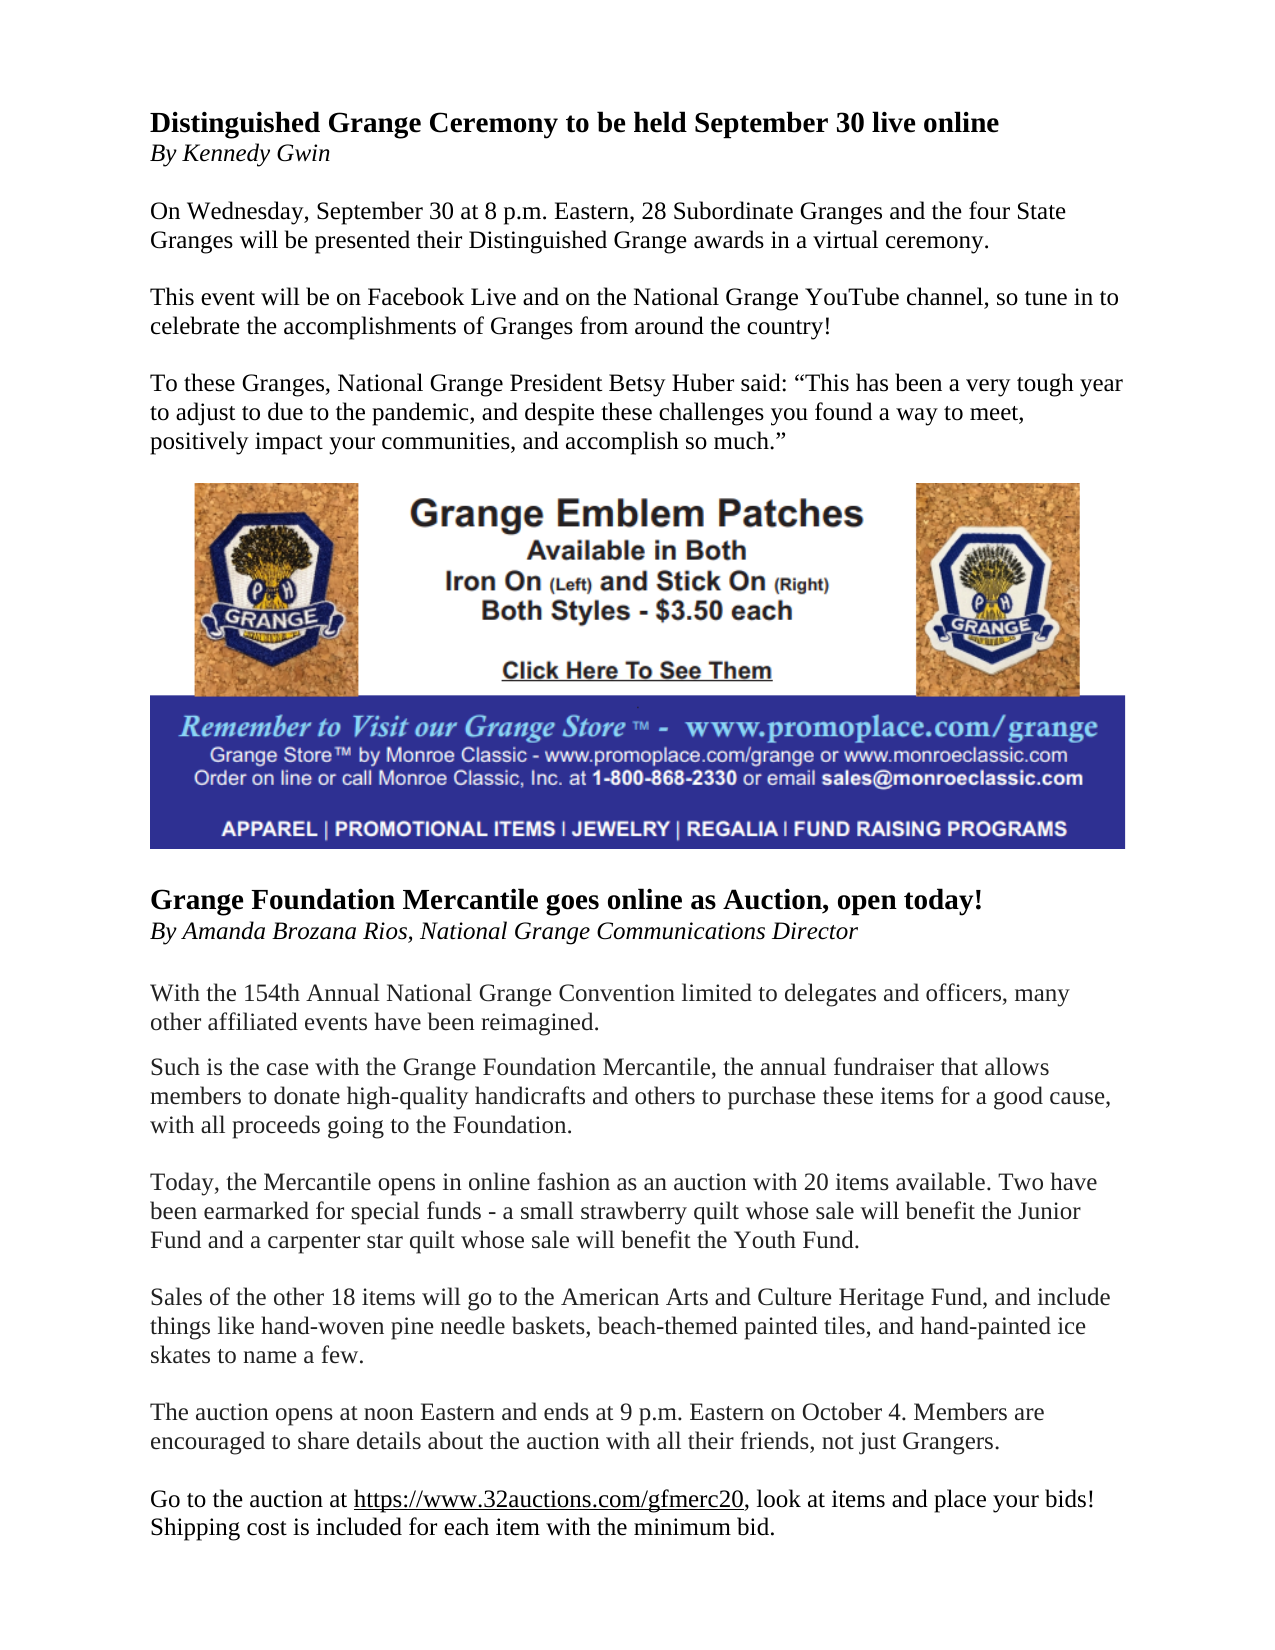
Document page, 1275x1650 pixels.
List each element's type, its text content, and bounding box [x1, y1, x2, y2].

text Such is the case with the Grange Foundation Mercantile, the annual fundraiser that allows members to donate high-quality handicrafts and others to purchase these items for a good cause, with all proceeds going to the Foundation. [150, 1052, 1125, 1139]
text Go to the auction at https://www.32auctions.com/gfmerc20, look at items and place your bids! Shipping cost is included for each item with the minimum bid. [150, 1484, 1125, 1541]
text With the 154th Annual National Grange Convention limited to delegates and officers, many other affiliated events have been reimagined. [150, 978, 1125, 1036]
text This event will be on Facebook Live and on the National Grange YouTube channel, so tune in to celebrate the accomplishments of Granges from around the country! [150, 282, 1125, 340]
text On Wednesday, September 30 at 8 p.m. Eastern, 28 Subordinate Granges and the four State Granges will be presented their Distinguished Grange awards in a virtual ceremony. [150, 196, 1125, 253]
text Grange Foundation Mercantile goes online as Auction, open today! [150, 882, 1125, 916]
text Today, the Mercantile opens in online fashion as an auction with 20 items available. Two have been earmarked for special funds - a small strawberry quilt whose sale will benefit the Junior Fund and a carpenter star quilt whose sale will benefit the Youth Fund. [150, 1167, 1125, 1254]
text By Kennedy Gwin [150, 138, 1125, 167]
text Distinguished Grange Ceremony to be held September 30 live online [150, 105, 1125, 138]
text The auction opens at noon Eastern and ends at 9 p.m. Eastern on October 4. Members are encouraged to share details about the auction with all their friends, not just Grangers. [150, 1397, 1125, 1455]
text By Amanda Brozana Rios, National Grange Communications Director [150, 916, 1125, 945]
text To these Granges, National Grange President Betsy Huber said: “This has been a very tough year to adjust to due to the pandemic, and despite these challenges you found a way to meet, positively impact your communities, and accomplish so much.” [150, 368, 1125, 455]
text Sales of the other 18 items will go to the American Arts and Culture Heritage Fund, and include things like hand-woven pine needle baskets, beach-themed painted tiles, and hand-painted ice skates to name a few. [150, 1282, 1125, 1369]
picture [150, 483, 1125, 849]
